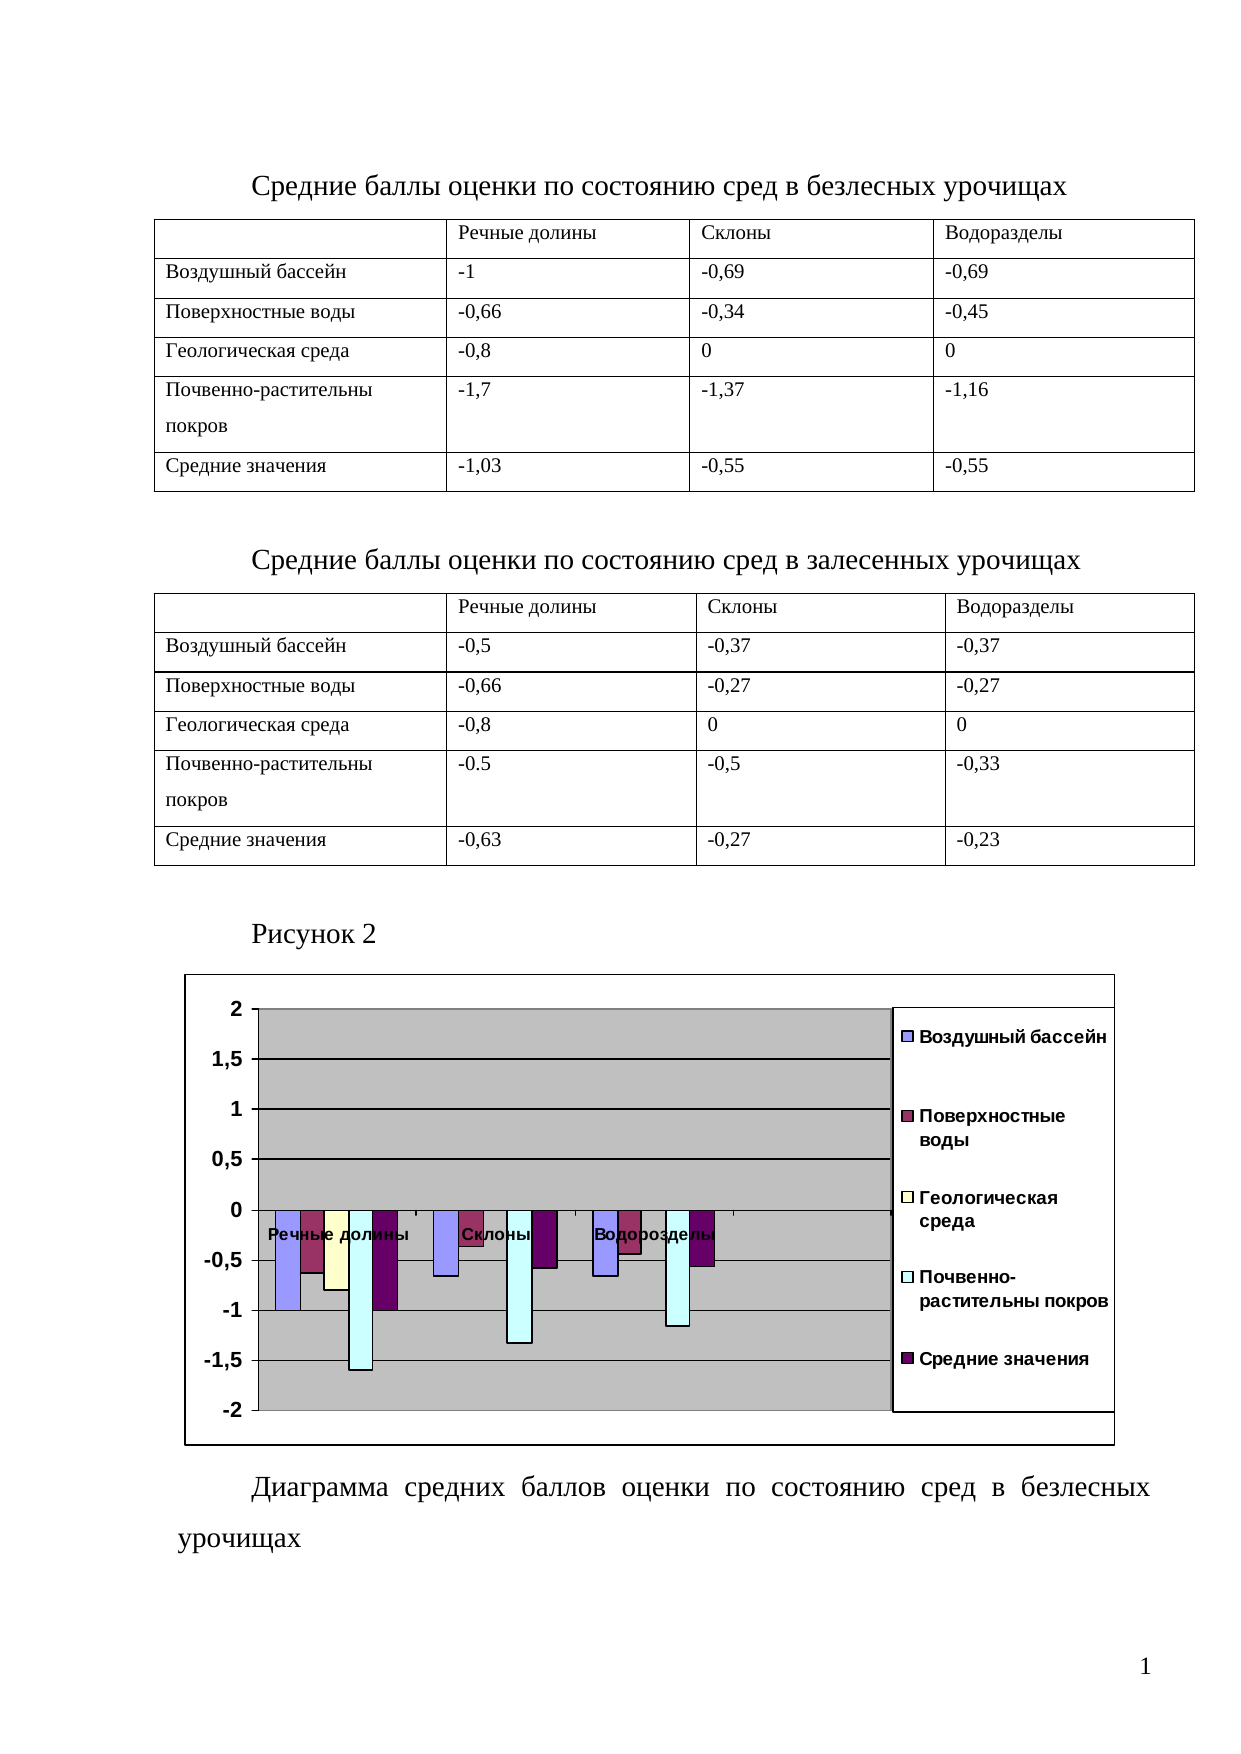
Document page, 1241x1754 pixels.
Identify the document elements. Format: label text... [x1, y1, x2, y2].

table_cell Поверхностные воды [155, 673, 446, 711]
table_cell -0,5 [447, 633, 696, 671]
table_cell Воздушный бассейн [155, 633, 446, 671]
text Диаграмма средних баллов оценки по состоянию сред в безлесных урочищах [177, 1469, 1152, 1553]
table_cell -0,37 [946, 633, 1194, 671]
text Средние баллы оценки по состоянию сред в залесенных урочищах [177, 542, 1152, 576]
table_cell -0,27 [697, 827, 945, 865]
table_cell 0 [690, 338, 933, 376]
table_cell -0,8 [447, 338, 689, 376]
text Рисунок 2 [177, 916, 1152, 950]
table_cell -0,63 [447, 827, 696, 865]
table_cell -0,23 [946, 827, 1194, 865]
table_header Речные долины [447, 220, 689, 258]
table_cell Геологическая среда [155, 712, 446, 750]
table_cell -1,7 [447, 377, 689, 452]
table_header Водоразделы [946, 594, 1194, 632]
table_header [155, 220, 446, 258]
table_header Речные долины [447, 594, 696, 632]
table_header Склоны [690, 220, 933, 258]
table_cell -1 [447, 259, 689, 297]
table_cell -0,27 [946, 673, 1194, 711]
table_cell Почвенно-растительны покров [155, 751, 446, 826]
table_cell Средние значения [155, 827, 446, 865]
table_cell -0,34 [690, 299, 933, 337]
table_cell -1,16 [934, 377, 1194, 452]
table_cell -0,5 [697, 751, 945, 826]
table_header Водоразделы [934, 220, 1194, 258]
table_cell Поверхностные воды [155, 299, 446, 337]
table_cell 0 [697, 712, 945, 750]
table_cell -0,55 [934, 453, 1194, 491]
table_cell -0,33 [946, 751, 1194, 826]
table_cell -0,27 [697, 673, 945, 711]
table_cell Воздушный бассейн [155, 259, 446, 297]
table_cell -0,37 [697, 633, 945, 671]
table_cell -0,55 [690, 453, 933, 491]
table_cell -0,45 [934, 299, 1194, 337]
table_header [155, 594, 446, 632]
table_cell -0,8 [447, 712, 696, 750]
table_cell -0.5 [447, 751, 696, 826]
table_cell -0,66 [447, 299, 689, 337]
table_cell 0 [934, 338, 1194, 376]
table_cell -0,69 [934, 259, 1194, 297]
table_cell -0,66 [447, 673, 696, 711]
table_cell -1,37 [690, 377, 933, 452]
table_cell -1,03 [447, 453, 689, 491]
table_cell 0 [946, 712, 1194, 750]
table_cell Почвенно-растительны покров [155, 377, 446, 452]
table_header Склоны [697, 594, 945, 632]
text Средние баллы оценки по состоянию сред в безлесных урочищах [177, 168, 1152, 202]
table_cell Средние значения [155, 453, 446, 491]
table_cell Геологическая среда [155, 338, 446, 376]
table_cell -0,69 [690, 259, 933, 297]
